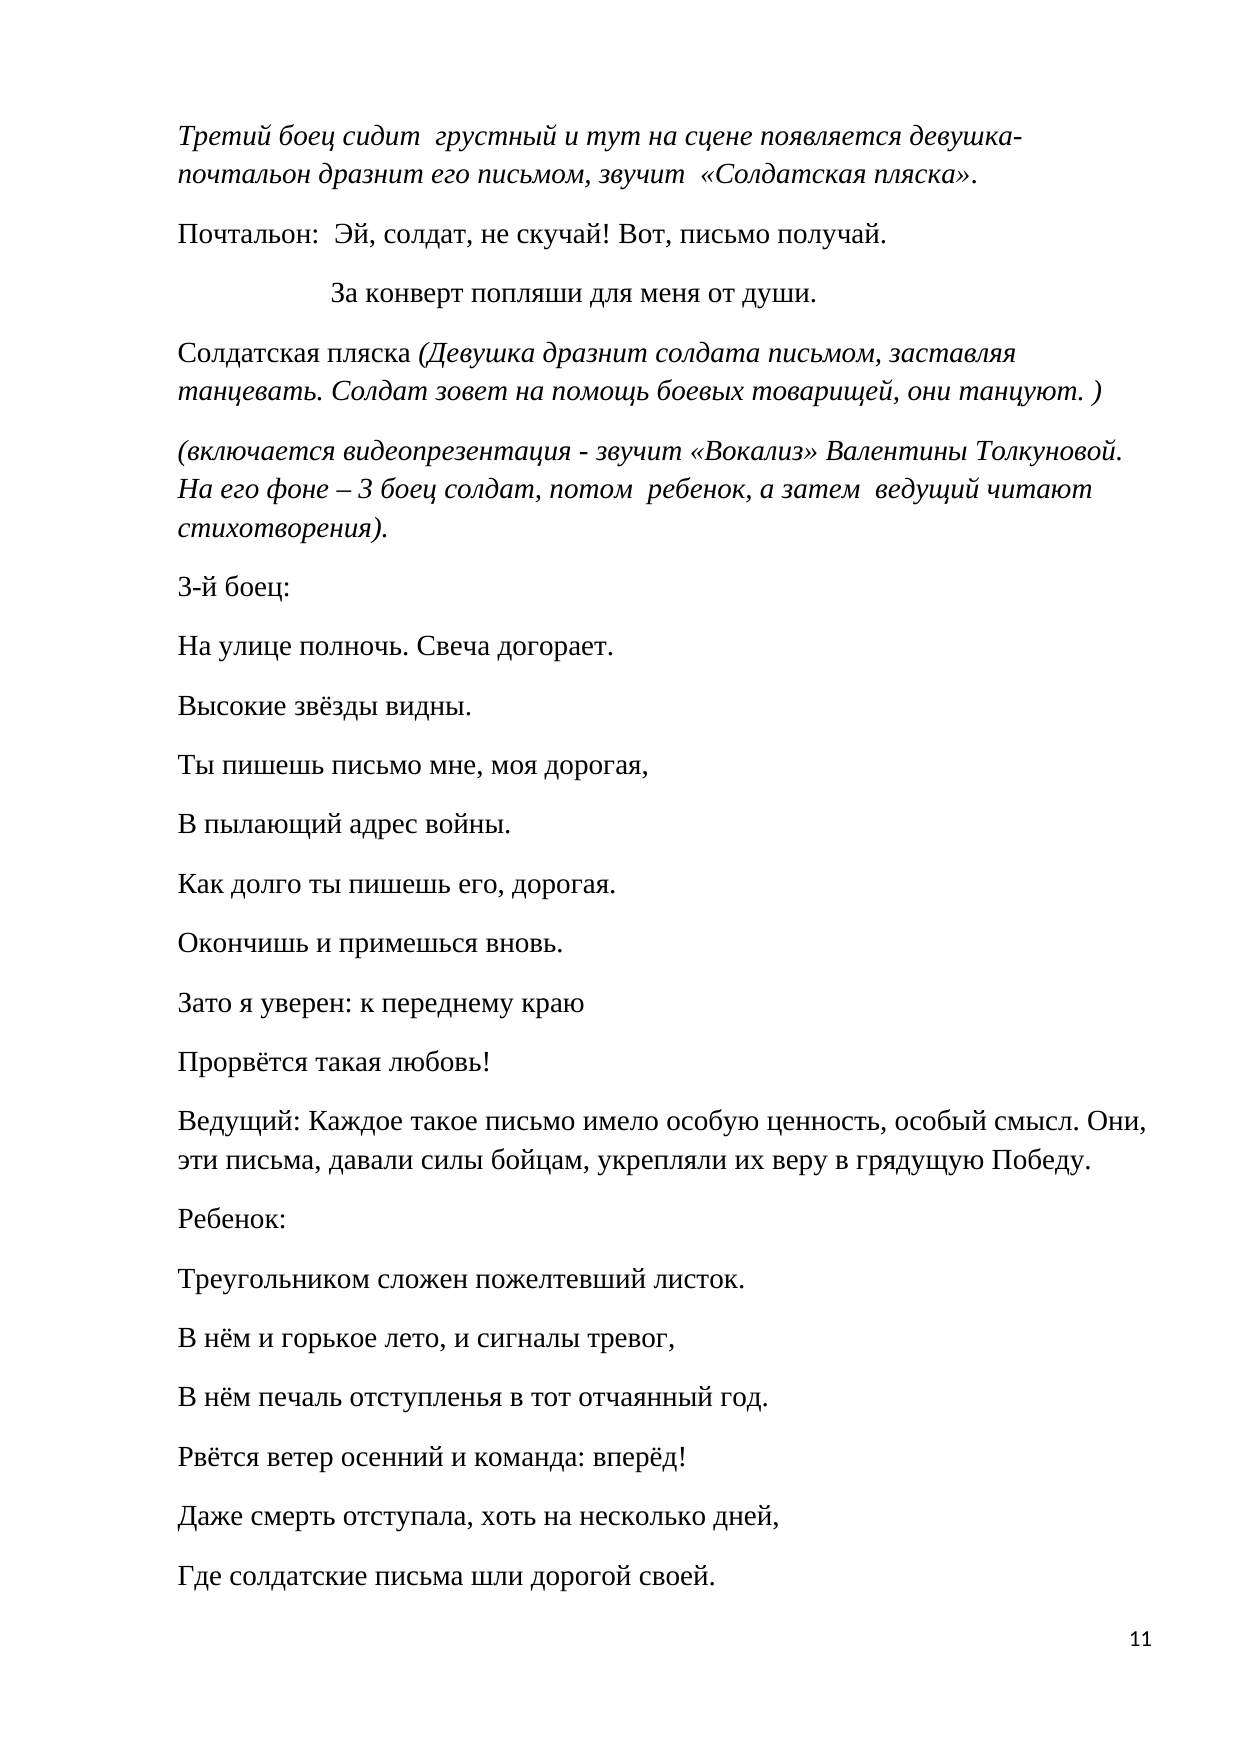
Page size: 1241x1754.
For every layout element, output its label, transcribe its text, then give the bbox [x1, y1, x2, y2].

text В пылающий адрес войны. [177, 807, 1152, 840]
text Зато я уверен: к переднему краю [177, 985, 1152, 1018]
text Солдатская пляска (Девушка дразнит солдата письмом, заставляя танцевать. Солдат зовет на помощь боевых товарищей, они танцуют. ) [177, 335, 1152, 407]
text В нём печаль отступленья в тот отчаянный год. [177, 1379, 1152, 1413]
text Высокие звёзды видны. [177, 688, 1152, 721]
text (включается видеопрезентация - звучит «Вокализ» Валентины Толкуновой. На его фоне – 3 боец солдат, потом ребенок, а затем ведущий читают стихотворения). [177, 433, 1152, 543]
text Окончишь и примешься вновь. [177, 925, 1152, 959]
text Прорвётся такая любовь! [177, 1044, 1152, 1078]
text Где солдатские письма шли дорогой своей. [177, 1558, 1152, 1591]
text Как долго ты пишешь его, дорогая. [177, 866, 1152, 899]
text Ребенок: [177, 1201, 1152, 1235]
text Ведущий: Каждое такое письмо имело особую ценность, особый смысл. Они, эти письма, давали силы бойцам, укрепляли их веру в грядущую Победу. [177, 1103, 1152, 1176]
text Рвётся ветер осенний и команда: вперёд! [177, 1439, 1152, 1472]
text На улице полночь. Свеча догорает. [177, 628, 1152, 662]
text Даже смерть отступала, хоть на несколько дней, [177, 1498, 1152, 1532]
text Почтальон: Эй, солдат, не скучай! Вот, письмо получай. [177, 216, 1152, 249]
text 3-й боец: [177, 569, 1152, 603]
text Ты пишешь письмо мне, моя дорогая, [177, 747, 1152, 781]
text За конверт попляши для меня от души. [177, 275, 1152, 309]
text Треугольником сложен пожелтевший листок. [177, 1261, 1152, 1294]
text Третий боец сидит грустный и тут на сцене появляется девушка-почтальон дразнит его письмом, звучит «Солдатская пляска». [177, 118, 1152, 190]
text В нём и горькое лето, и сигналы тревог, [177, 1320, 1152, 1354]
